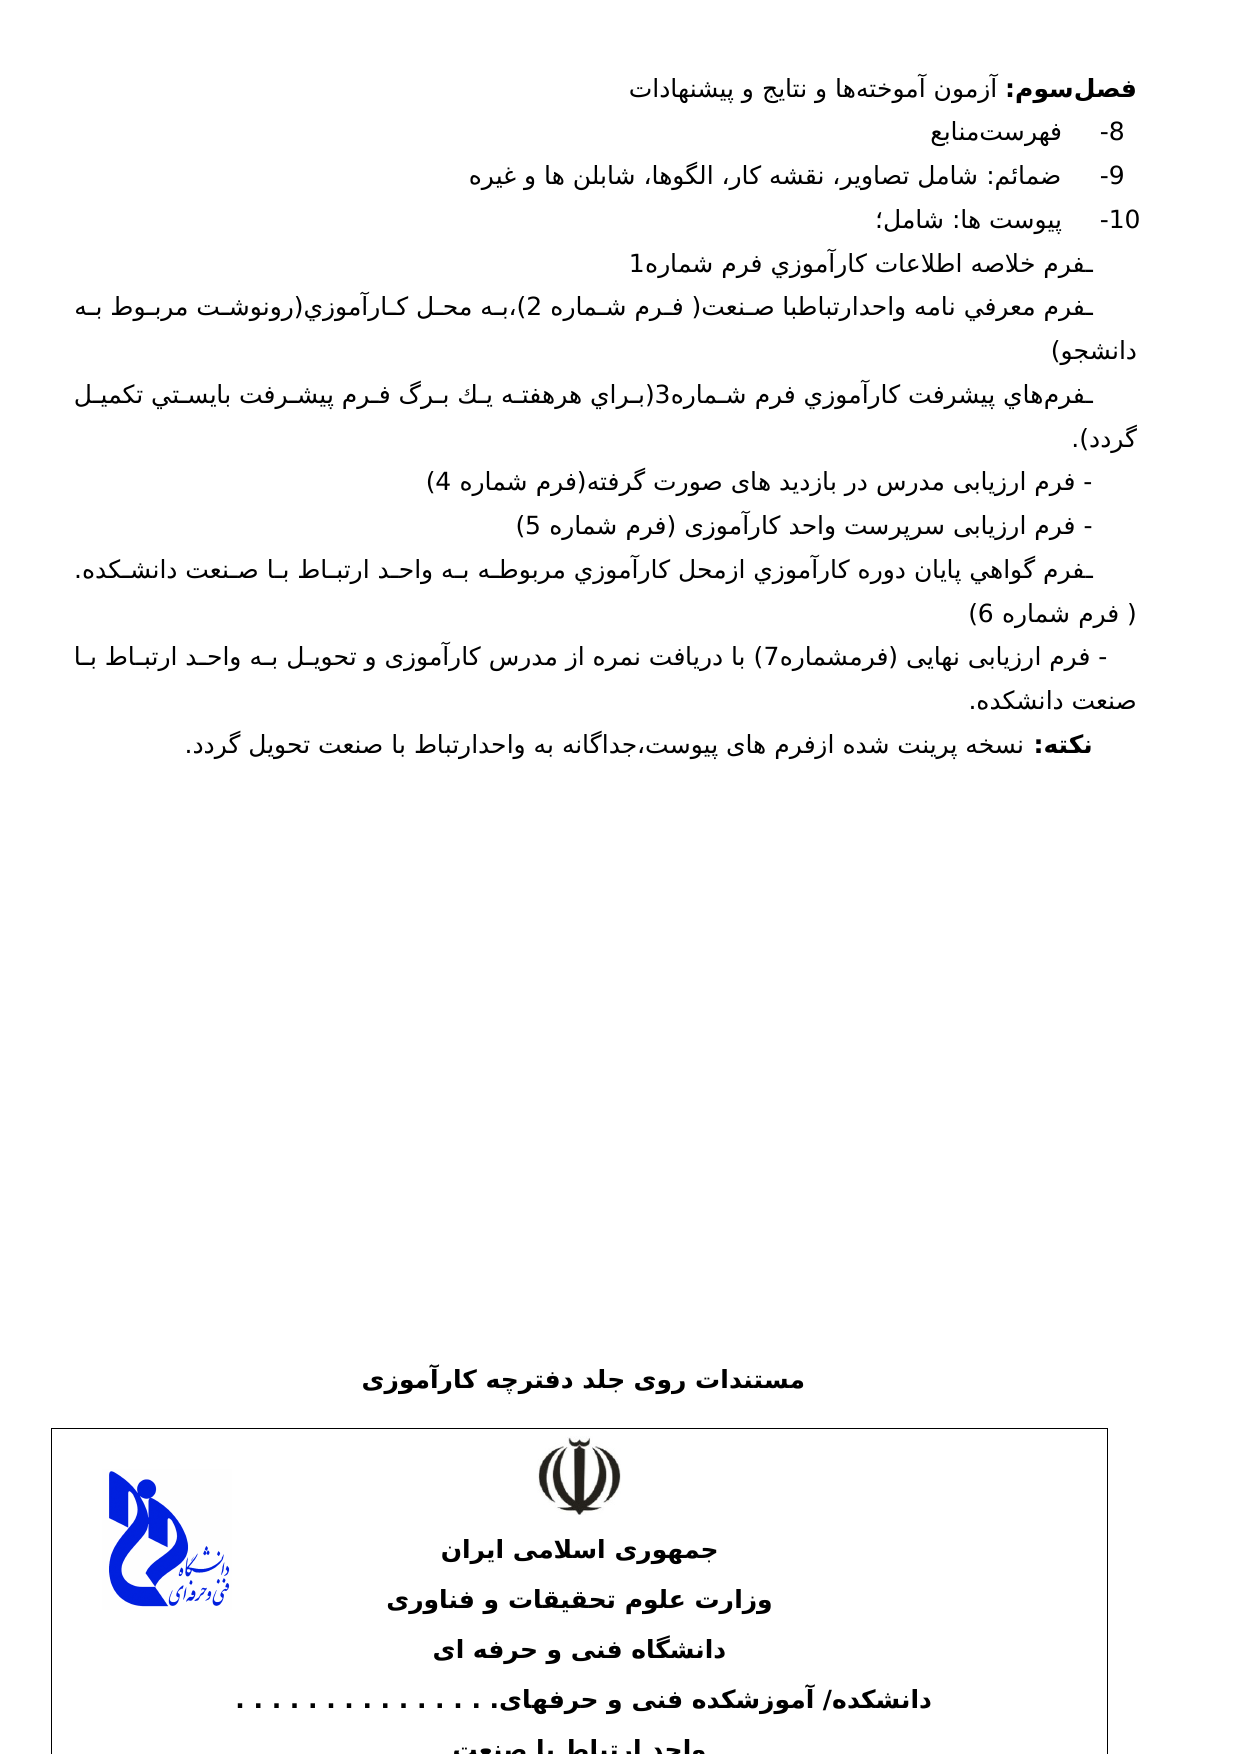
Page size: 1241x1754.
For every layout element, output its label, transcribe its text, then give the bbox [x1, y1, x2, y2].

list ضمائم: شامل تصاویر، نقشه کار، الگوها، شابلن ها و غیره [74, 161, 1099, 191]
text ـفرم گواهي پايان دوره كارآموزي ازمحل کارآموزي مربوطه به واحد ارتباط با صنعت دانشکده.( فرم شماره 6) [74, 555, 1137, 628]
picture [537, 1436, 621, 1515]
list پیوست ها: شامل؛ [74, 205, 1099, 234]
text نکته: نسخه پرینت شده ازفرم های پیوست،جداگانه به واحدارتباط با صنعت تحويل گردد. [74, 730, 1137, 759]
text ﻓﺼﻞﺳﻮم: آزﻣﻮن آﻣﻮﺧﺘﻪﻫﺎ و ﻧﺘﺎﯾﺞ و ﭘﯿﺸﻨﻬﺎدات [74, 74, 1137, 103]
text - فرم ارزیابی نهایی (فرمشماره7) با دریافت نمره از مدرس کارآموزی و تحویل به واحد ارتباط با صنعت دانشکده. [74, 643, 1137, 716]
text ـفرم خلاصه اطلاعات كارآموزي فرم شماره1 [74, 249, 1137, 278]
text ـفرم‌هاي پيشرفت كارآموزي فرم شماره3(براي هرهفته يك برگ فرم پيشرفت بايستي تكميل گردد). [74, 380, 1137, 453]
text - فرم ارزیابی مدرس در بازدید های صورت گرفته(فرم شماره 4) [74, 468, 1137, 497]
text مستندات روی جلد دفترچه کارآموزی [74, 1365, 1093, 1394]
text - فرم ارزیابی سرپرست واحد کارآموزی (فرم شماره 5) [74, 511, 1137, 541]
text ـفرم معرفي ‌نامه واحدارتباطبا صنعت( فرم شماره 2)،به محل كارآموزي(رونوشت مربوط به دانشجو) [74, 293, 1137, 366]
list ﻓﻬﺮﺳﺖﻣﻨﺎﺑﻊ [74, 118, 1099, 147]
